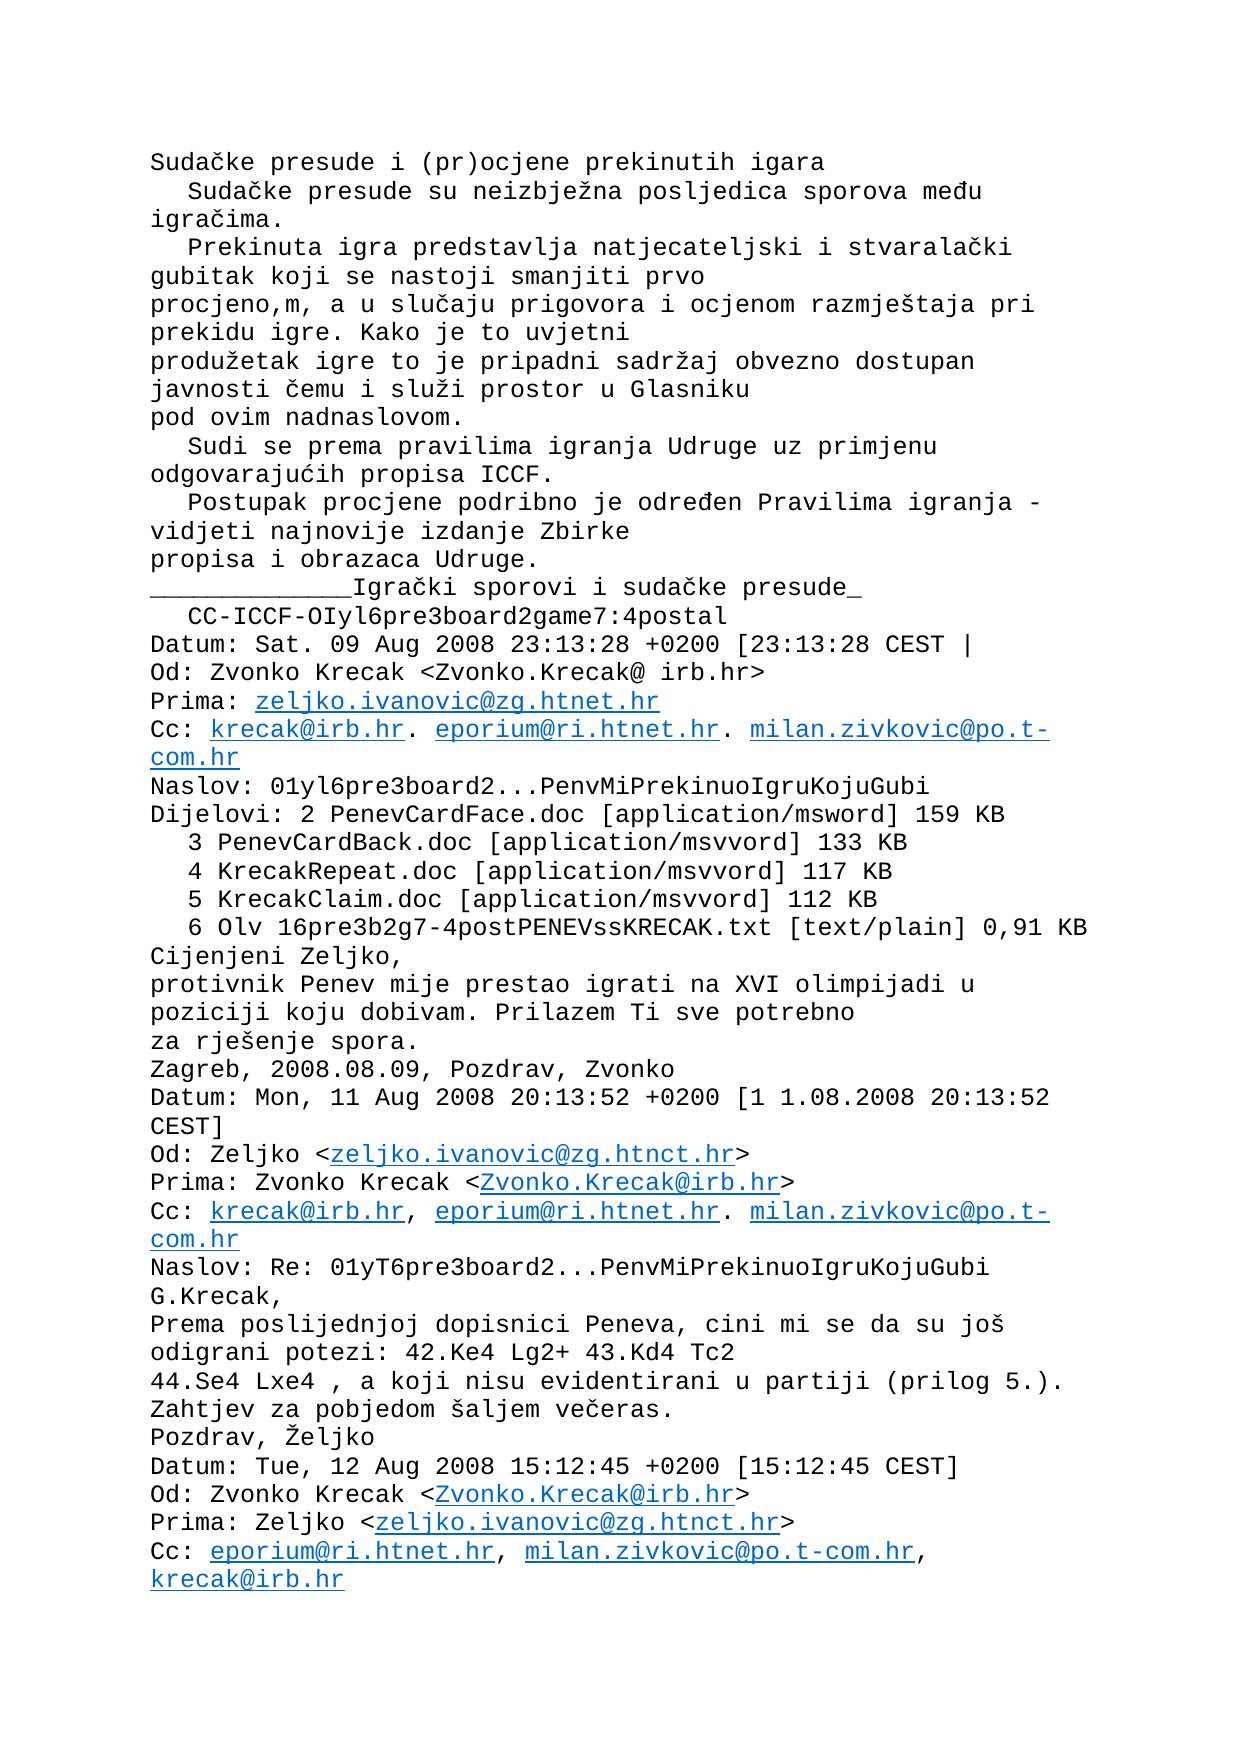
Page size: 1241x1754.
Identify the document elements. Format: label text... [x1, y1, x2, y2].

text Od: Zeljko <zeljko.ivanovic@zg.htnct.hr> [150, 1142, 1090, 1170]
text Pozdrav, Željko [150, 1425, 1090, 1453]
text 5 KrecakClaim.doc [application/msvvord] 112 KB [150, 887, 1090, 915]
text 3 PenevCardBack.doc [application/msvvord] 133 KB [150, 830, 1090, 858]
text Prema poslijednjoj dopisnici Peneva, cini mi se da su još odigrani potezi: 42.Ke4 Lg2+ 43.Kd4 Tc2 44.Se4 Lxe4 , a koji nisu evidentirani u partiji (prilog 5.). Zahtjev za pobjedom šaljem večeras. [150, 1312, 1090, 1425]
text Cc: krecak@irb.hr, eporium@ri.htnet.hr. milan.zivkovic@po.t-com.hr Naslov: Re: 01yT6pre3board2...PenvMiPrekinuoIgruKojuGubi G.Krecak, [150, 1198, 1090, 1312]
text Postupak procjene podribno je određen Pravilima igranja - vidjeti najnovije izdanje Zbirke propisa i obrazaca Udruge. [150, 490, 1090, 575]
text Od: Zvonko Krecak <Zvonko.Krecak@irb.hr> [150, 1482, 1090, 1510]
text Datum: Tue, 12 Aug 2008 15:12:45 +0200 [15:12:45 CEST] [150, 1453, 1090, 1482]
text Datum: Mon, 11 Aug 2008 20:13:52 +0200 [1 1.08.2008 20:13:52 CEST] [150, 1085, 1090, 1142]
text Sudačke presude i (pr)ocjene prekinutih igara [150, 150, 1090, 178]
text Sudi se prema pravilima igranja Udruge uz primjenu odgovarajućih propisa ICCF. [150, 433, 1090, 490]
text Prima: zeljko.ivanovic@zg.htnet.hr [150, 688, 1090, 717]
text protivnik Penev mije prestao igrati na XVI olimpijadi u poziciji koju dobivam. Prilazem Ti sve potrebno za rješenje spora. [150, 972, 1090, 1057]
text Zagreb, 2008.08.09, Pozdrav, Zvonko [150, 1057, 1090, 1085]
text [150, 1538, 1090, 1595]
text CC-ICCF-OIyl6pre3board2game7:4postal Datum: Sat. 09 Aug 2008 23:13:28 +0200 [23:13:28 CEST | [150, 603, 1090, 660]
text Prima: Zeljko <zeljko.ivanovic@zg.htnct.hr> [150, 1510, 1090, 1538]
text Sudačke presude su neizbježna posljedica sporova među igračima. [150, 178, 1090, 235]
text 4 KrecakRepeat.doc [application/msvvord] 117 KB [150, 858, 1090, 887]
text Prekinuta igra predstavlja natjecateljski i stvaralački gubitak koji se nastoji smanjiti prvo procjeno,m, a u slučaju prigovora i ocjenom razmještaja pri prekidu igre. Kako je to uvjetni produžetak igre to je pripadni sadržaj obvezno dostupan javnosti čemu i služi prostor u Glasniku pod ovim nadnaslovom. [150, 235, 1090, 433]
text Igrački sporovi i sudačke presude [150, 575, 1090, 603]
text Od: Zvonko Krecak <Zvonko.Krecak@ irb.hr> [150, 660, 1090, 688]
text Cc: krecak@irb.hr. eporium@ri.htnet.hr. milan.zivkovic@po.t-com.hr Naslov: 01yl6pre3board2...PenvMiPrekinuoIgruKojuGubi Dijelovi: 2 PenevCardFace.doc [application/msword] 159 KB [150, 717, 1090, 830]
text Prima: Zvonko Krecak <Zvonko.Krecak@irb.hr> [150, 1170, 1090, 1198]
text 6 Olv 16pre3b2g7-4postPENEVssKRECAK.txt [text/plain] 0,91 KB Cijenjeni Zeljko, [150, 915, 1090, 972]
